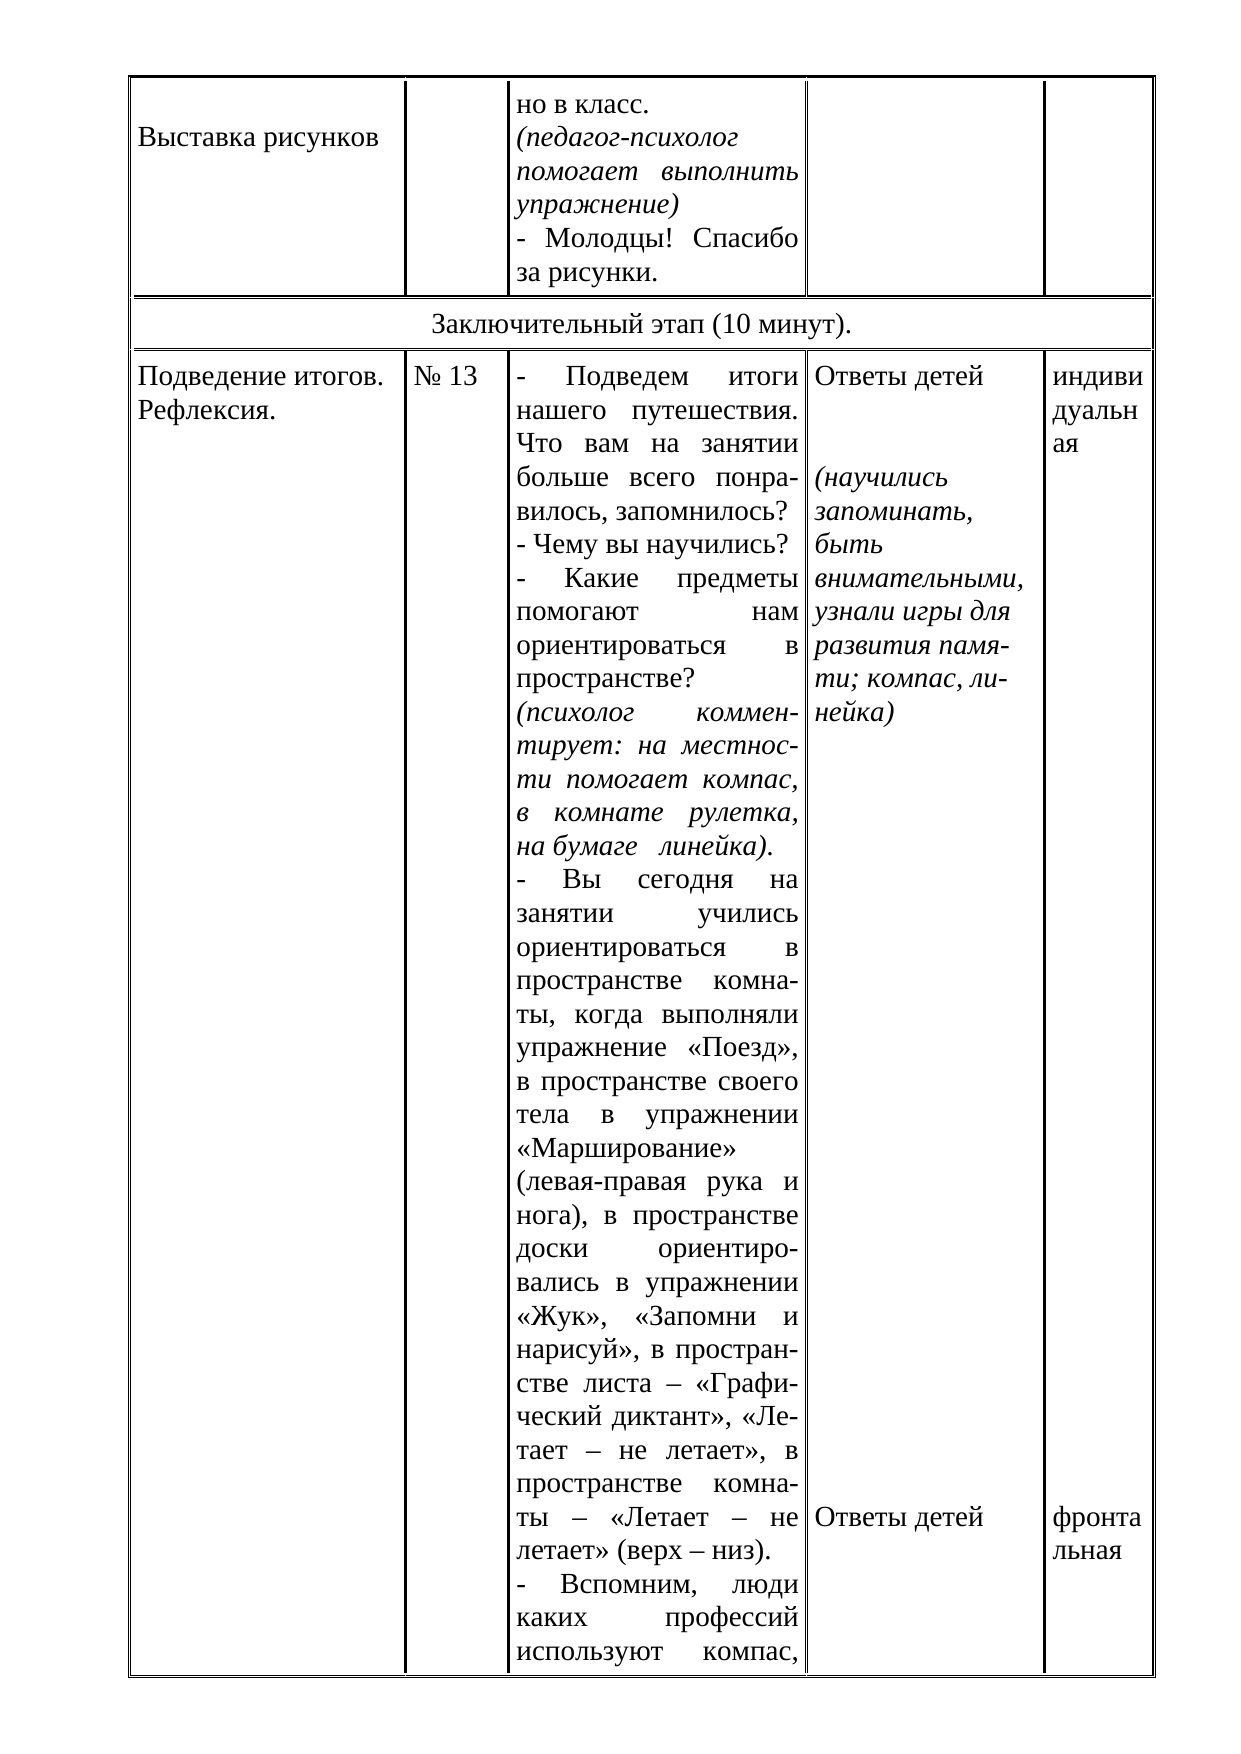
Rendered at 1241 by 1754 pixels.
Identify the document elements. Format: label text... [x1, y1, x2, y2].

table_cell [1044, 78, 1152, 295]
table_cell № 11 № 12 [405, 78, 508, 295]
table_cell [806, 351, 1044, 1674]
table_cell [508, 78, 806, 295]
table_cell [806, 78, 1044, 295]
table_cell № 13 [405, 351, 508, 1674]
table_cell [1044, 348, 1153, 1674]
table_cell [131, 78, 405, 295]
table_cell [508, 351, 806, 1674]
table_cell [131, 348, 405, 1674]
table_cell Заключительный этап (10 минут). [131, 295, 1153, 347]
